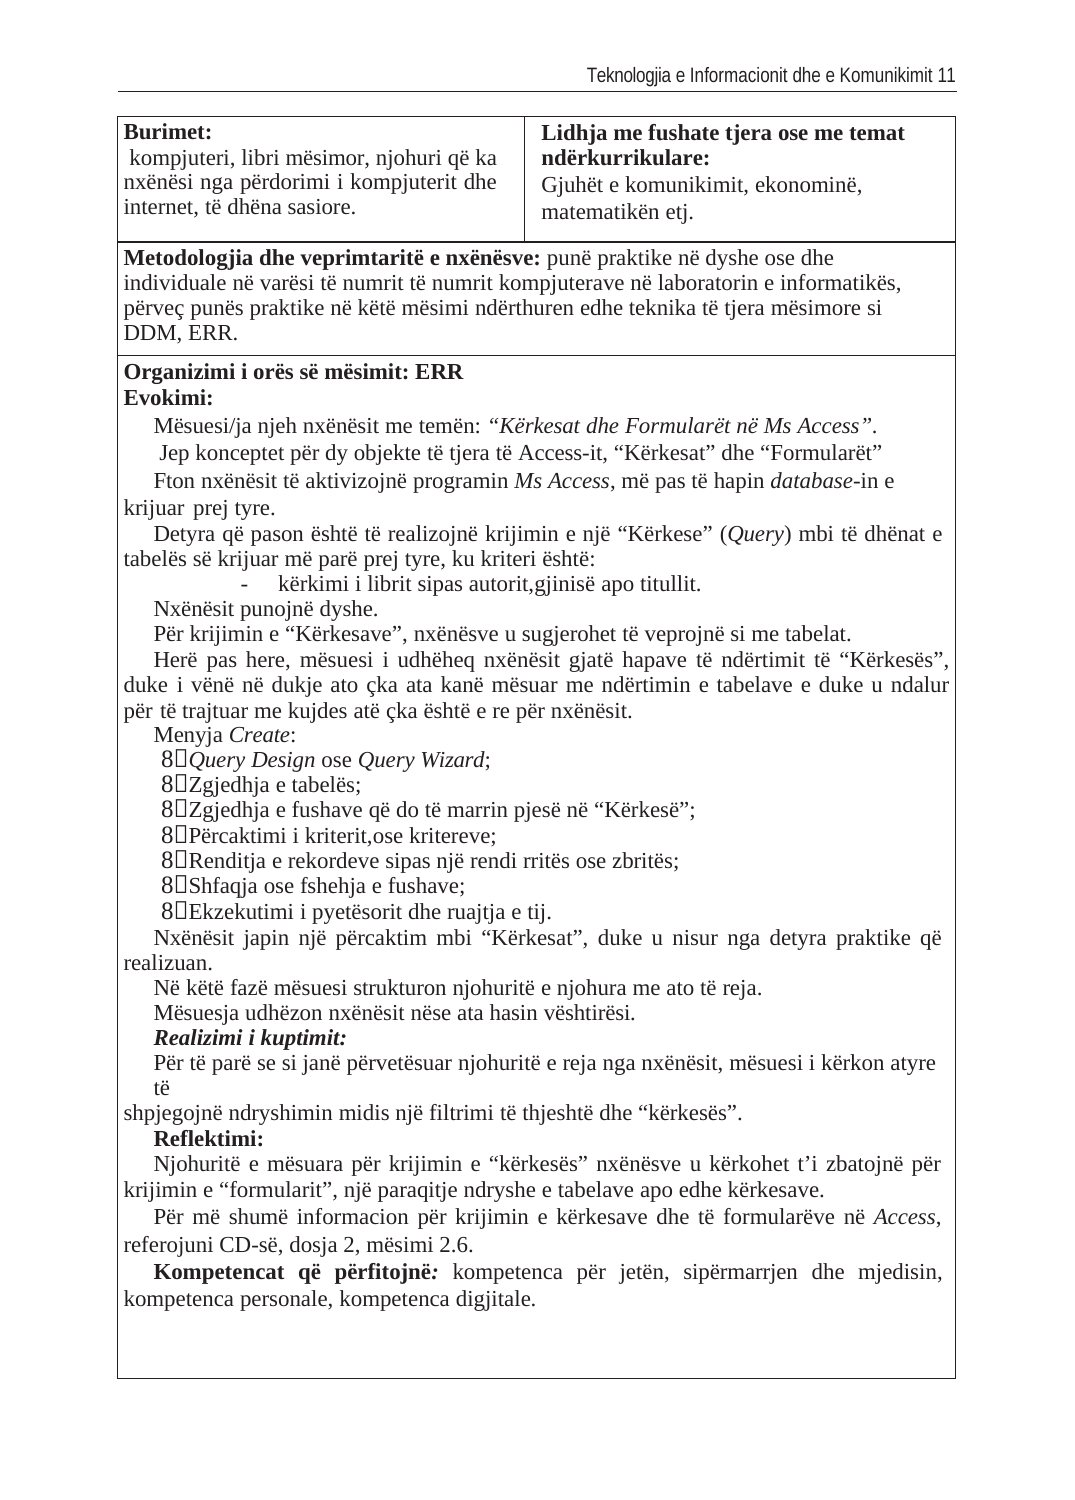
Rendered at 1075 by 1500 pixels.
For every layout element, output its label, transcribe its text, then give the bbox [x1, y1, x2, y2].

table_cell Metodologjia dhe veprimtaritë e nxënësve: punë praktike në dyshe ose dhe individuale në varësi të numrit të numrit kompjuterave në laboratorin e informatikës, përveç punës praktike në këtë mësimi ndërthuren edhe teknika të tjera mësimore si DDM, ERR. [118, 243, 955, 355]
table_header Lidhja me fushate tjera ose me temat ndërkurrikulare: Gjuhët e komunikimit, ekonominë, matematikën etj. [525, 117, 955, 241]
table_cell Organizimi i orës së mësimit: ERR Evokimi: Mësuesi/ja njeh nxënësit me temën: “Kërkesat dhe Formularët në Ms Access”. Jep konceptet për dy objekte të tjera të Access-it, “Kërkesat” dhe “Formularët” Fton nxënësit të aktivizojnë programin Ms Access, më pas të hapin database-in e krijuar prej tyre. Detyra që pason është të realizojnë krijimin e një “Kërkese” (Query) mbi të dhënat e tabelës së krijuar më parë prej tyre, ku kriteri është: - kërkimi i librit sipas autorit,gjinisë apo titullit. Nxënësit punojnë dyshe. Për krijimin e “Kërkesave”, nxënësve u sugjerohet të veprojnë si me tabelat. Herë pas here, mësuesi i udhëheq nxënësit gjatë hapave të ndërtimit të “Kërkesës”, duke i vënë në dukje ato çka ata kanë mësuar me ndërtimin e tabelave e duke u ndalur për të trajtuar me kujdes atë çka është e re për nxënësit. Menyja Create: Query Design ose Query Wizard; Zgjedhja e tabelës; Zgjedhja e fushave që do të marrin pjesë në “Kërkesë”; Përcaktimi i kriterit,ose kritereve; Renditja e rekordeve sipas një rendi rritës ose zbritës; Shfaqja ose fshehja e fushave; Ekzekutimi i pyetësorit dhe ruajtja e tij. Nxënësit japin një përcaktim mbi “Kërkesat”, duke u nisur nga detyra praktike që realizuan. Në këtë fazë mësuesi strukturon njohuritë e njohura me ato të reja. Mësuesja udhëzon nxënësit nëse ata hasin vështirësi. Realizimi i kuptimit: Për të parë se si janë përvetësuar njohuritë e reja nga nxënësit, mësuesi i kërkon atyre të shpjegojnë ndryshimin midis një filtrimi të thjeshtë dhe “kërkesës”. Reflektimi: Njohuritë e mësuara për krijimin e “kërkesës” nxënësve u kërkohet t’i zbatojnë për krijimin e “formularit”, një paraqitje ndryshe e tabelave apo edhe kërkesave. Për më shumë informacion për krijimin e kërkesave dhe të formularëve në Access, referojuni CD-së, dosja 2, mësimi 2.6. Kompetencat që përfitojnë: kompetenca për jetën, sipërmarrjen dhe mjedisin, kompetenca personale, kompetenca digjitale. [118, 356, 955, 1378]
table_header Burimet: kompjuteri, libri mësimor, njohuri që ka nxënësi nga përdorimi i kompjuterit dhe internet, të dhëna sasiore. [118, 117, 524, 241]
